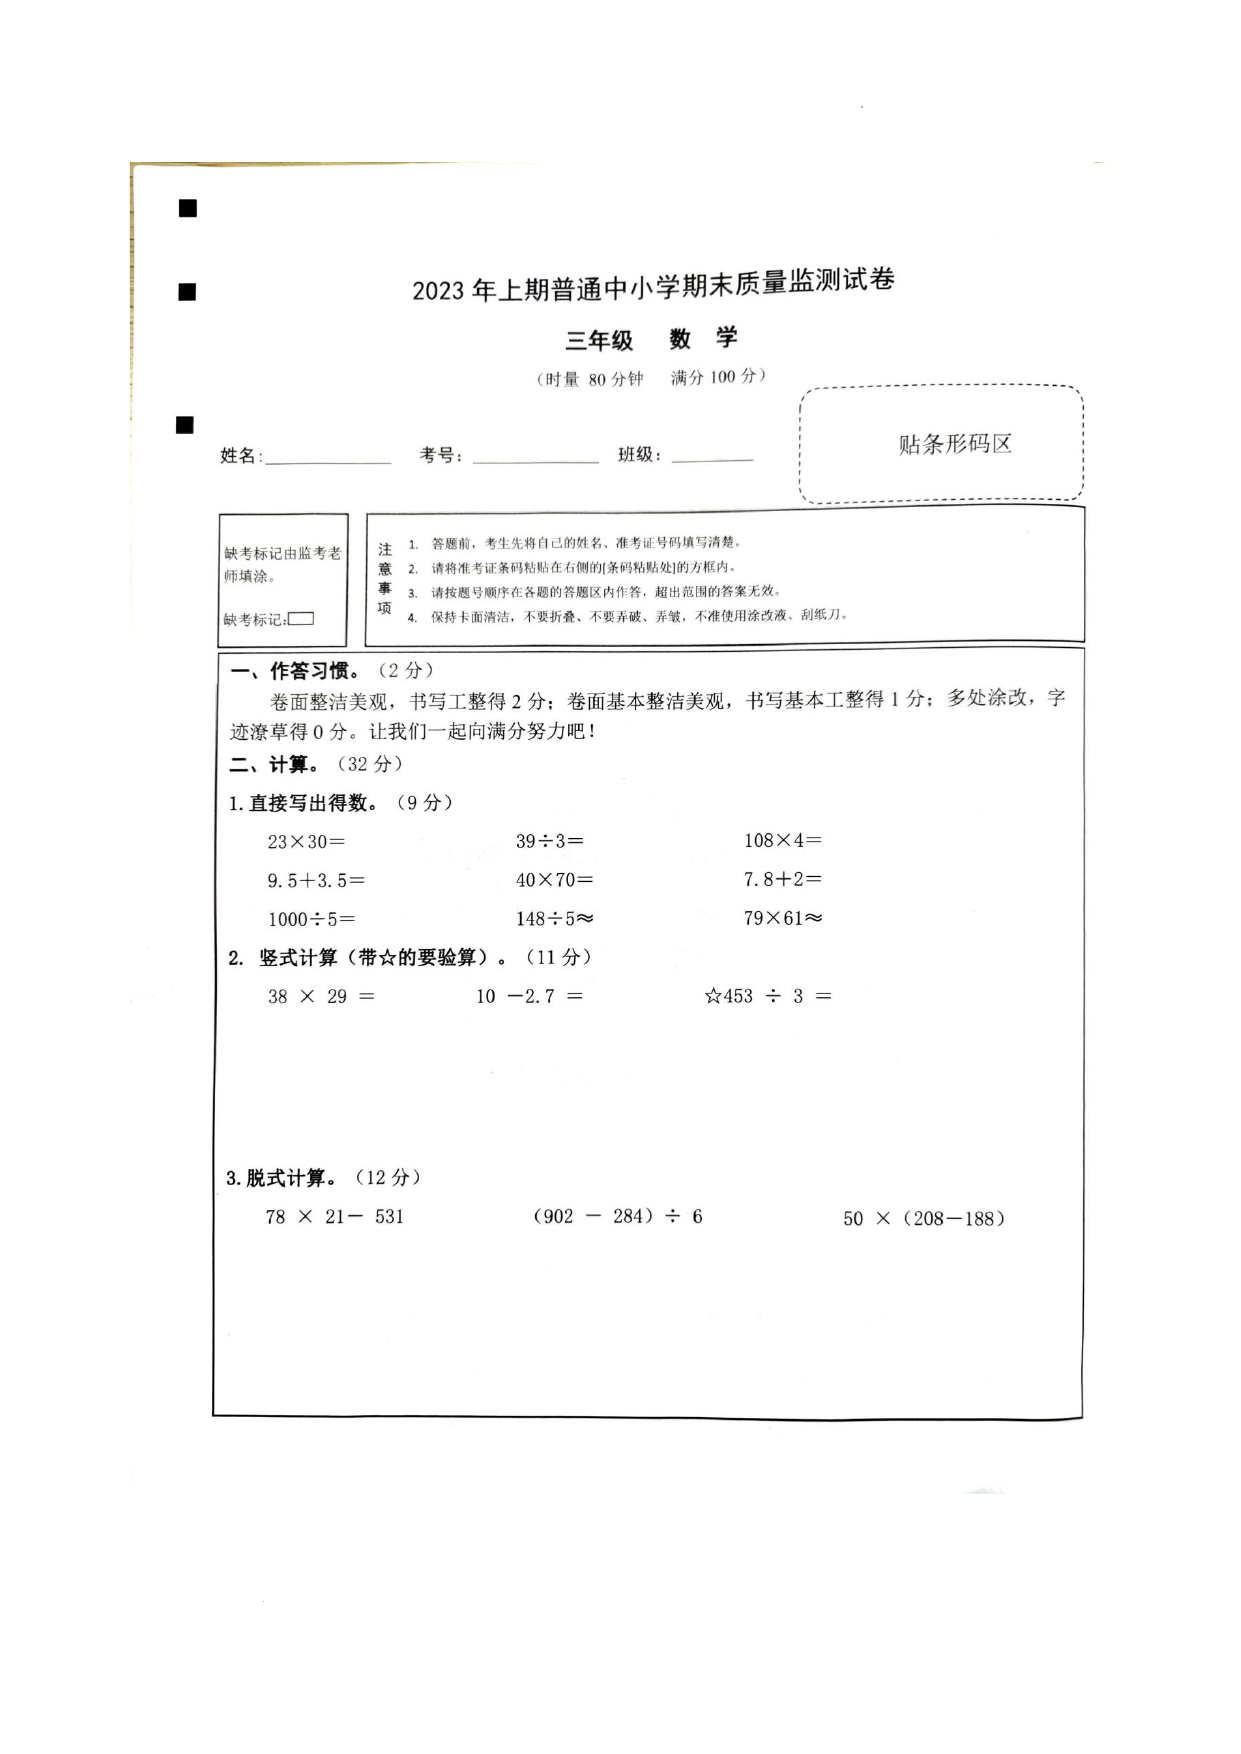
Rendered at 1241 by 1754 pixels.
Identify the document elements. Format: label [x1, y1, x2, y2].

picture [129, 162, 1117, 1494]
